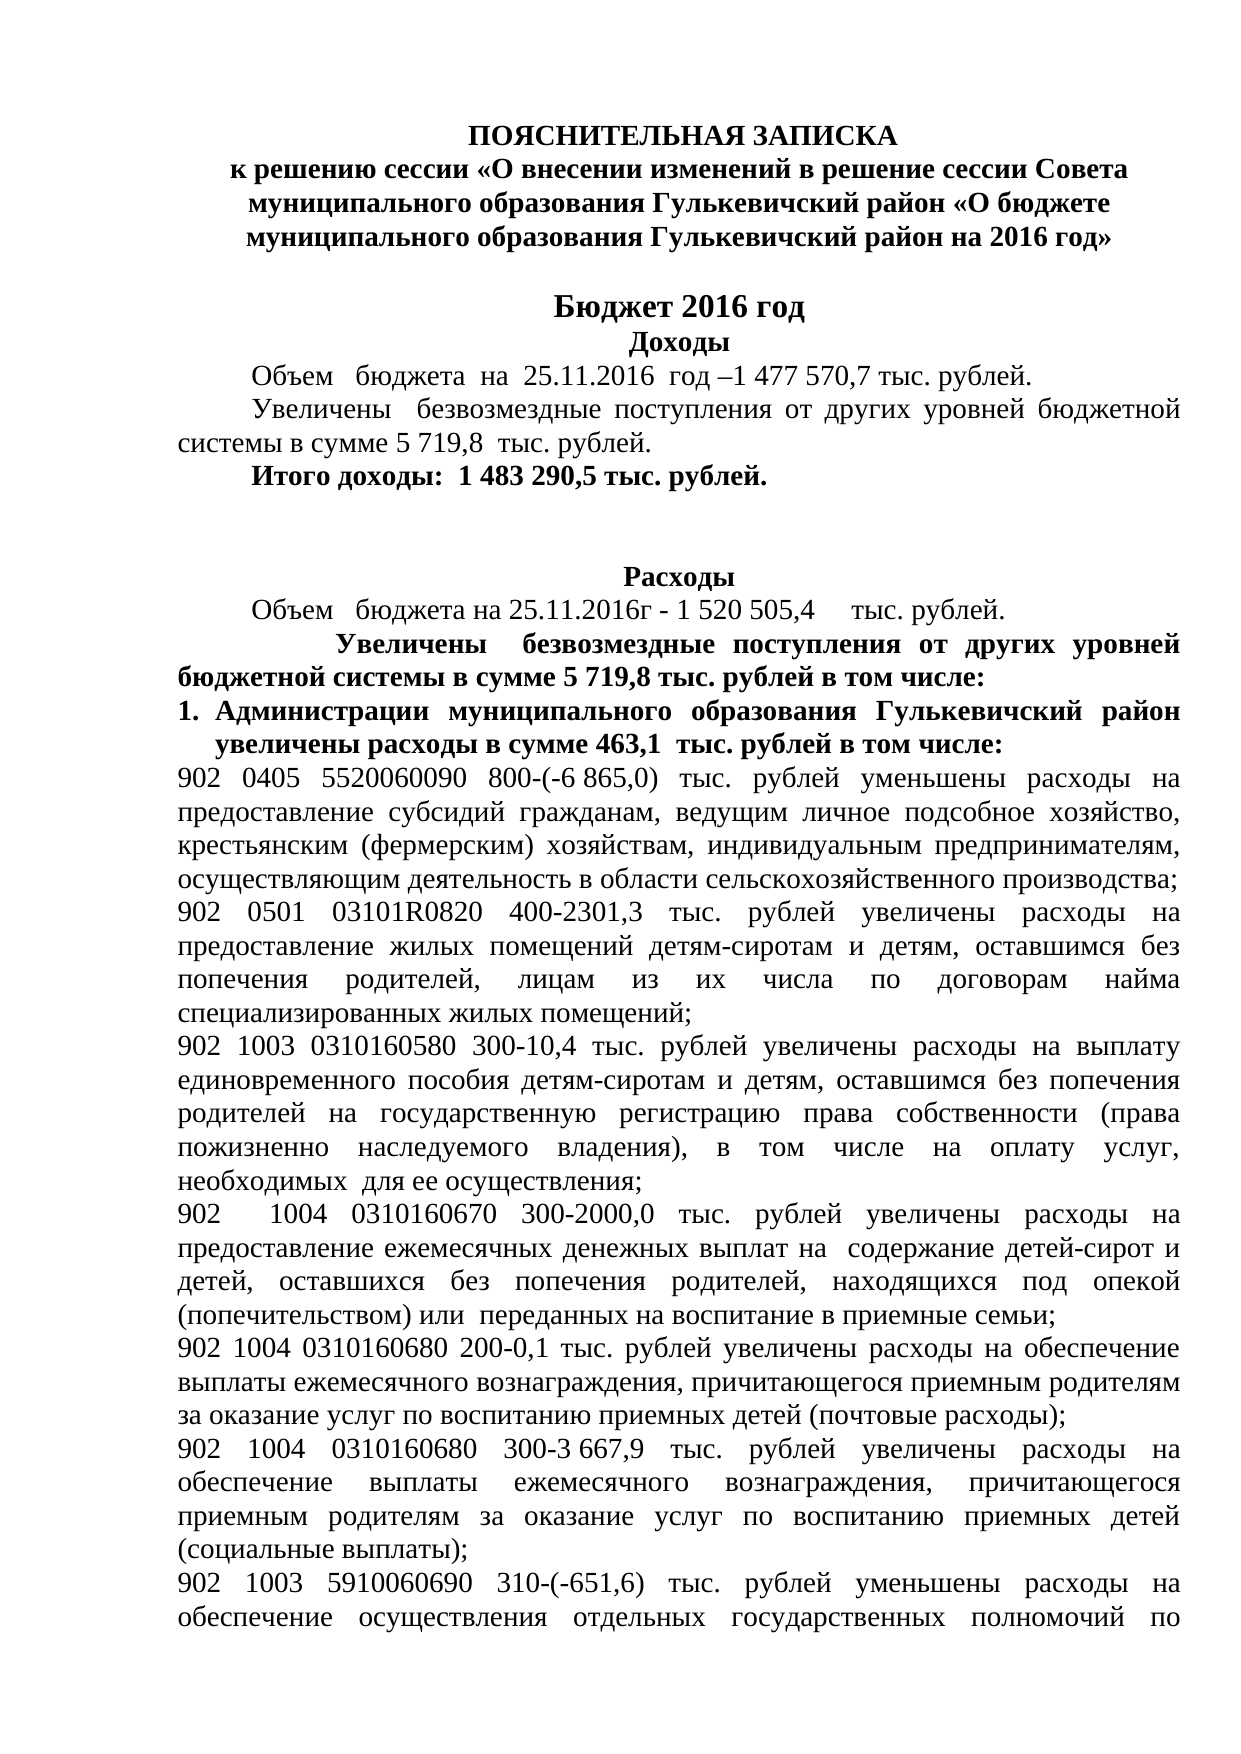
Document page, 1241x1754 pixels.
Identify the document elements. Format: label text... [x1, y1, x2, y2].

text 902 1004 0310160680 300-3 667,9 тыс. рублей увеличены расходы на обеспечение выплаты ежемесячного вознаграждения, причитающегося приемным родителям за оказание услуг по воспитанию приемных детей (социальные выплаты); [177, 1431, 1181, 1565]
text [177, 1565, 1181, 1632]
list Увеличены безвозмездные поступления от других уровней бюджетной системы в сумме 5 719,8 тыс. рублей в том числе: [177, 626, 1181, 693]
text к решению сессии «О внесении изменений в решение сессии Совета муниципального образования Гулькевичский район «О бюджете муниципального образования Гулькевичский район на 2016 год» [177, 152, 1181, 252]
list Администрации муниципального образования Гулькевичский район увеличены расходы в сумме 463,1 тыс. рублей в том числе: [177, 693, 1181, 760]
text 902 0501 03101R0820 400-2301,3 тыс. рублей увеличены расходы на предоставление жилых помещений детям-сиротам и детям, оставшимся без попечения родителей, лицам из их числа по договорам найма специализированных жилых помещений; [177, 894, 1181, 1028]
text ПОЯСНИТЕЛЬНАЯ ЗАПИСКА [177, 118, 1181, 152]
text Объем бюджета на 25.11.2016г - 1 520 505,4 тыс. рублей. [177, 592, 1181, 626]
text Расходы [177, 559, 1181, 592]
text 902 1004 0310160670 300-2000,0 тыс. рублей увеличены расходы на предоставление ежемесячных денежных выплат на содержание детей-сирот и детей, оставшихся без попечения родителей, находящихся под опекой (попечительством) или переданных на воспитание в приемные семьи; [177, 1196, 1181, 1330]
text 902 0405 5520060090 800-(-6 865,0) тыс. рублей уменьшены расходы на предоставление субсидий гражданам, ведущим личное подсобное хозяйство, крестьянским (фермерским) хозяйствам, индивидуальным предпринимателям, осуществляющим деятельность в области сельскохозяйственного производства; [177, 760, 1181, 894]
text Бюджет 2016 год [177, 286, 1181, 324]
text 902 1003 0310160580 300-10,4 тыс. рублей увеличены расходы на выплату единовременного пособия детям-сиротам и детям, оставшимся без попечения родителей на государственную регистрацию права собственности (права пожизненно наследуемого владения), в том числе на оплату услуг, необходимых для ее осуществления; [177, 1028, 1181, 1196]
text Объем бюджета на 25.11.2016 год –1 477 570,7 тыс. рублей. [177, 358, 1181, 391]
text Доходы [177, 324, 1181, 358]
text Итого доходы: 1 483 290,5 тыс. рублей. [177, 458, 1181, 492]
text 902 1004 0310160680 200-0,1 тыс. рублей увеличены расходы на обеспечение выплаты ежемесячного вознаграждения, причитающегося приемным родителям за оказание услуг по воспитанию приемных детей (почтовые расходы); [177, 1330, 1181, 1431]
text Увеличены безвозмездные поступления от других уровней бюджетной системы в сумме 5 719,8 тыс. рублей. [177, 391, 1181, 458]
